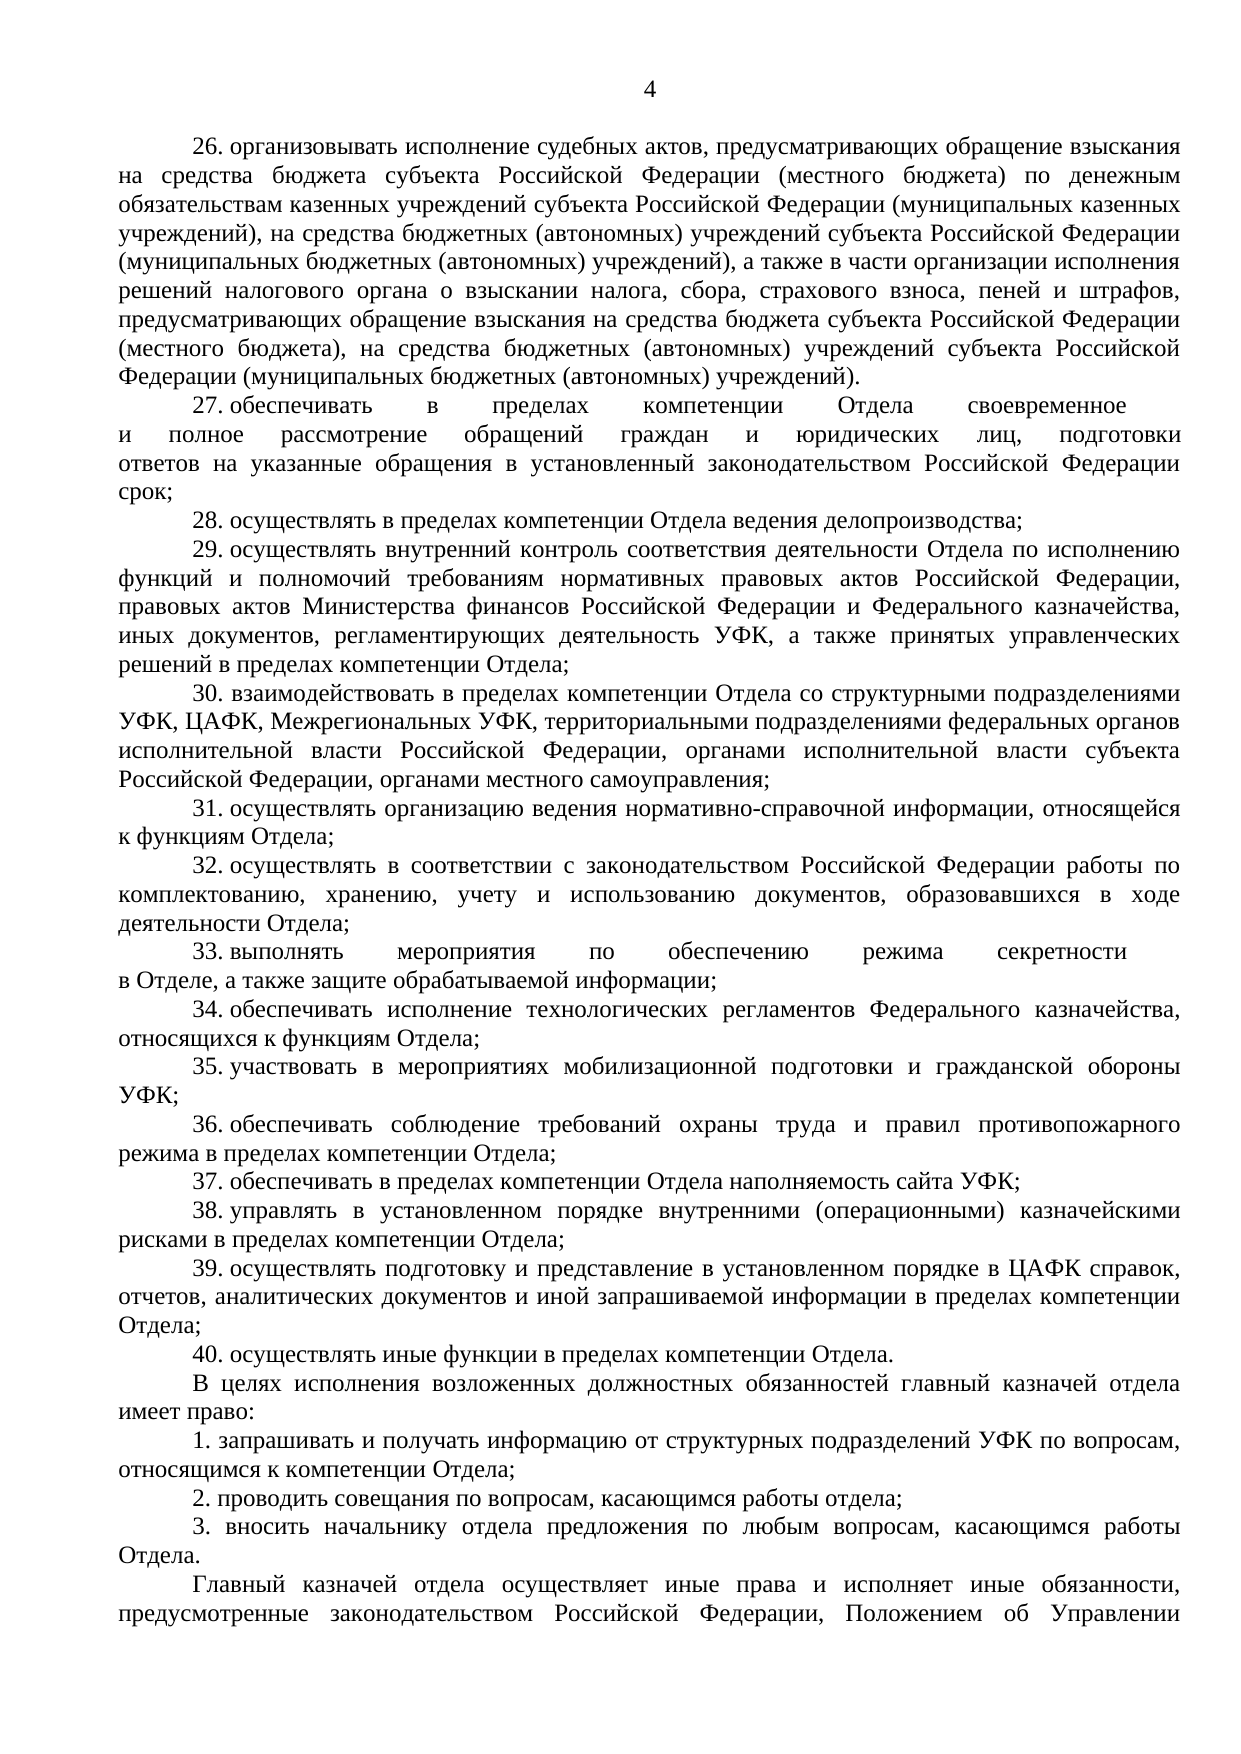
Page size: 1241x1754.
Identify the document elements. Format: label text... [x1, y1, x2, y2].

text 31. осуществлять организацию ведения нормативно-справочной информации, относящейся к функциям Отдела; [118, 793, 1181, 850]
text 3. вносить начальнику отдела предложения по любым вопросам, касающимся работы Отдела. [118, 1511, 1181, 1569]
text 27. обеспечивать в пределах компетенции Отдела своевременное и полное рассмотрение обращений граждан и юридических лиц, подготовки ответов на указанные обращения в установленный законодательством Российской Федерации срок; [118, 390, 1181, 505]
text 40. осуществлять иные функции в пределах компетенции Отдела. [118, 1339, 1181, 1368]
text 2. проводить совещания по вопросам, касающимся работы отдела; [118, 1483, 1181, 1511]
text 34. обеспечивать исполнение технологических регламентов Федерального казначейства, относящихся к функциям Отдела; [118, 994, 1181, 1051]
text 28. осуществлять в пределах компетенции Отдела ведения делопроизводства; [118, 505, 1181, 534]
text В целях исполнения возложенных должностных обязанностей главный казначей отдела имеет право: [118, 1368, 1181, 1425]
text 36. обеспечивать соблюдение требований охраны труда и правил противопожарного режима в пределах компетенции Отдела; [118, 1109, 1181, 1166]
text 38. управлять в установленном порядке внутренними (операционными) казначейскими рисками в пределах компетенции Отдела; [118, 1195, 1181, 1253]
text 32. осуществлять в соответствии с законодательством Российской Федерации работы по комплектованию, хранению, учету и использованию документов, образовавшихся в ходе деятельности Отдела; [118, 850, 1181, 936]
text 37. обеспечивать в пределах компетенции Отдела наполняемость сайта УФК; [118, 1166, 1181, 1195]
text 29. осуществлять внутренний контроль соответствия деятельности Отдела по исполнению функций и полномочий требованиям нормативных правовых актов Российской Федерации, правовых актов Министерства финансов Российской Федерации и Федерального казначейства, иных документов, регламентирующих деятельность УФК, а также принятых управленческих решений в пределах компетенции Отдела; [118, 534, 1181, 678]
text 1. запрашивать и получать информацию от структурных подразделений УФК по вопросам, относящимся к компетенции Отдела; [118, 1425, 1181, 1483]
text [118, 1569, 1181, 1626]
text 26. организовывать исполнение судебных актов, предусматривающих обращение взыскания на средства бюджета субъекта Российской Федерации (местного бюджета) по денежным обязательствам казенных учреждений субъекта Российской Федерации (муниципальных казенных учреждений), на средства бюджетных (автономных) учреждений субъекта Российской Федерации (муниципальных бюджетных (автономных) учреждений), а также в части организации исполнения решений налогового органа о взыскании налога, сбора, страхового взноса, пеней и штрафов, предусматривающих обращение взыскания на средства бюджета субъекта Российской Федерации (местного бюджета), на средства бюджетных (автономных) учреждений субъекта Российской Федерации (муниципальных бюджетных (автономных) учреждений). [118, 131, 1181, 390]
text 33. выполнять мероприятия по обеспечению режима секретности в Отделе, а также защите обрабатываемой информации; [118, 936, 1181, 994]
text 35. участвовать в мероприятиях мобилизационной подготовки и гражданской обороны УФК; [118, 1051, 1181, 1109]
text 39. осуществлять подготовку и представление в установленном порядке в ЦАФК справок, отчетов, аналитических документов и иной запрашиваемой информации в пределах компетенции Отдела; [118, 1253, 1181, 1339]
text 30. взаимодействовать в пределах компетенции Отдела со структурными подразделениями УФК, ЦАФК, Межрегиональных УФК, территориальными подразделениями федеральных органов исполнительной власти Российской Федерации, органами исполнительной власти субъекта Российской Федерации, органами местного самоуправления; [118, 678, 1181, 793]
